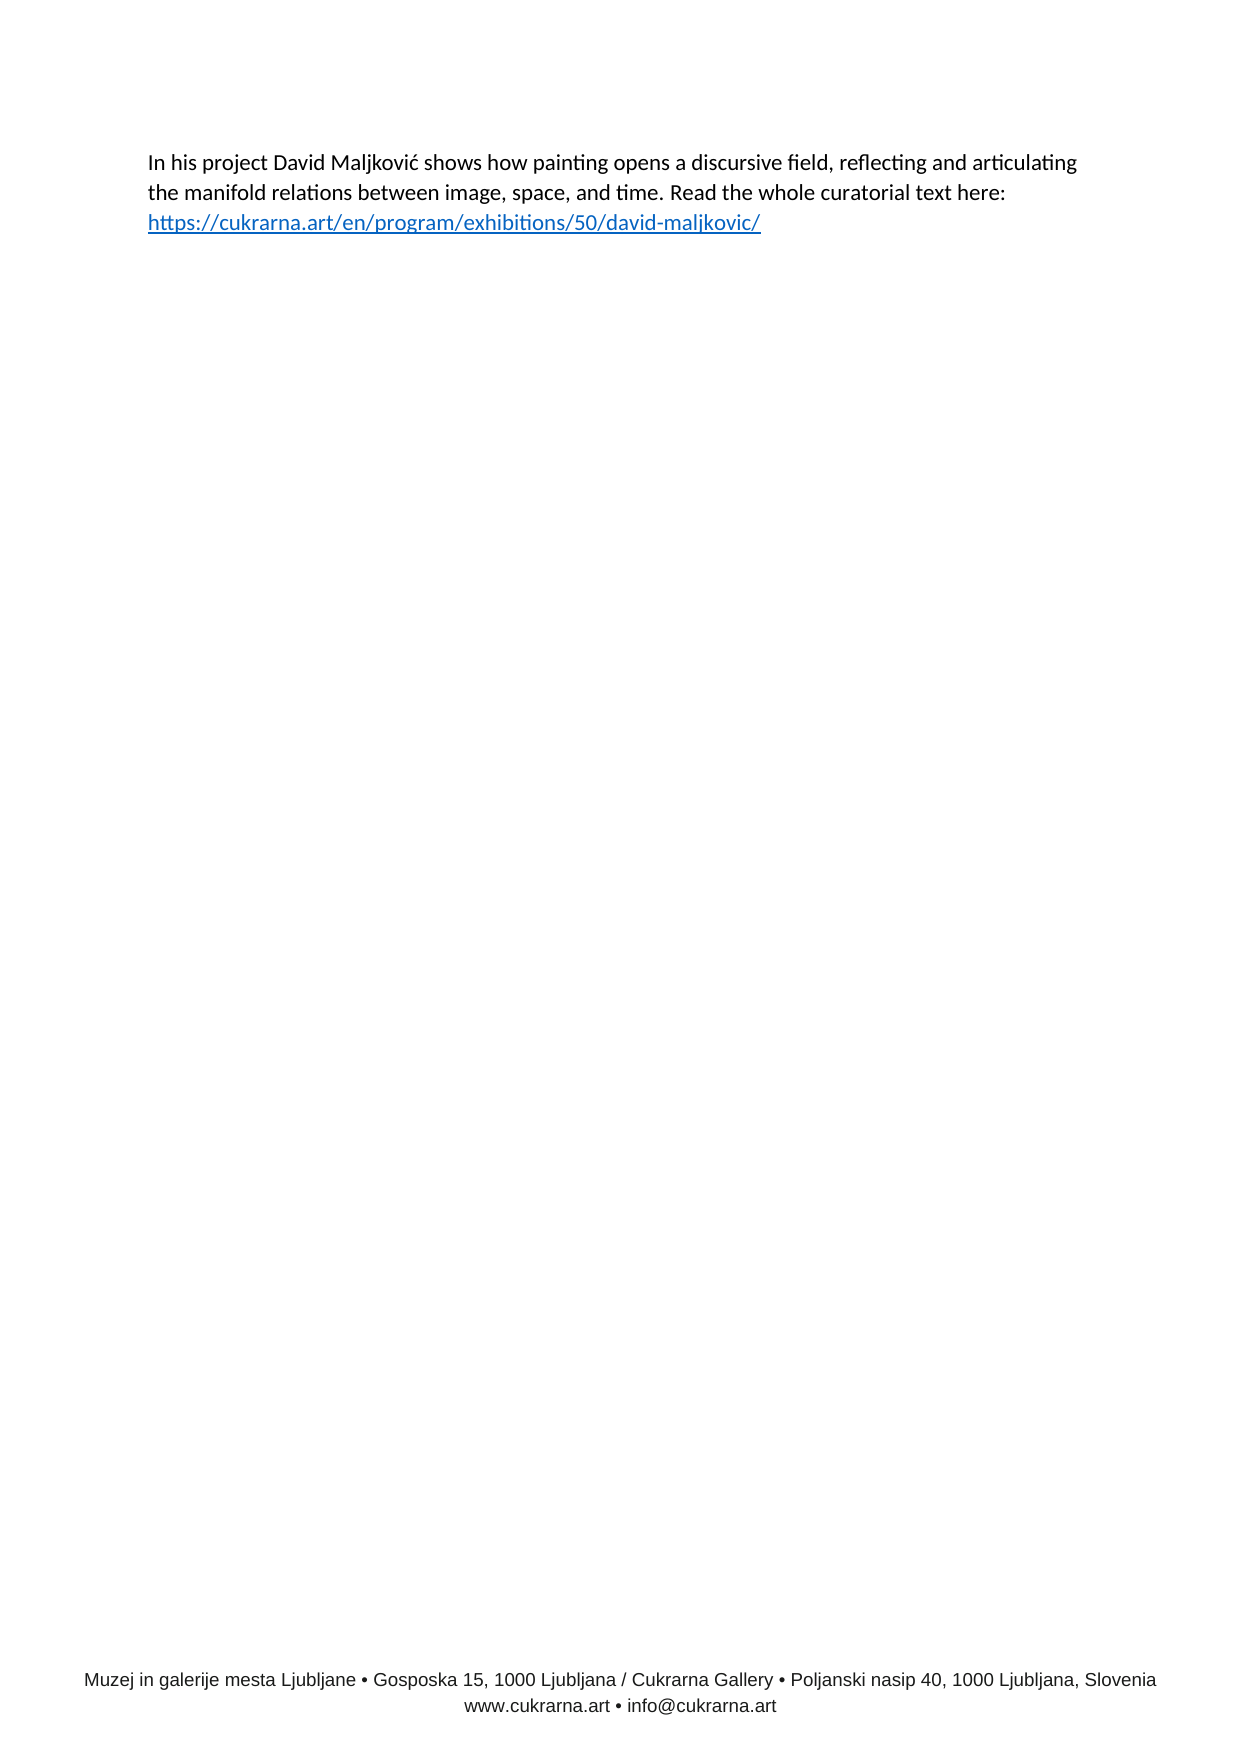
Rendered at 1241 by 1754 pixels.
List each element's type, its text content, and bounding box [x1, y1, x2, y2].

text In his project David Maljković shows how painting opens a discursive field, reflecting and articulating the manifold relations between image, space, and time. Read the whole curatorial text here: https://cukrarna.art/en/program/exhibitions/50/david-maljkovic/ [148, 148, 1093, 236]
